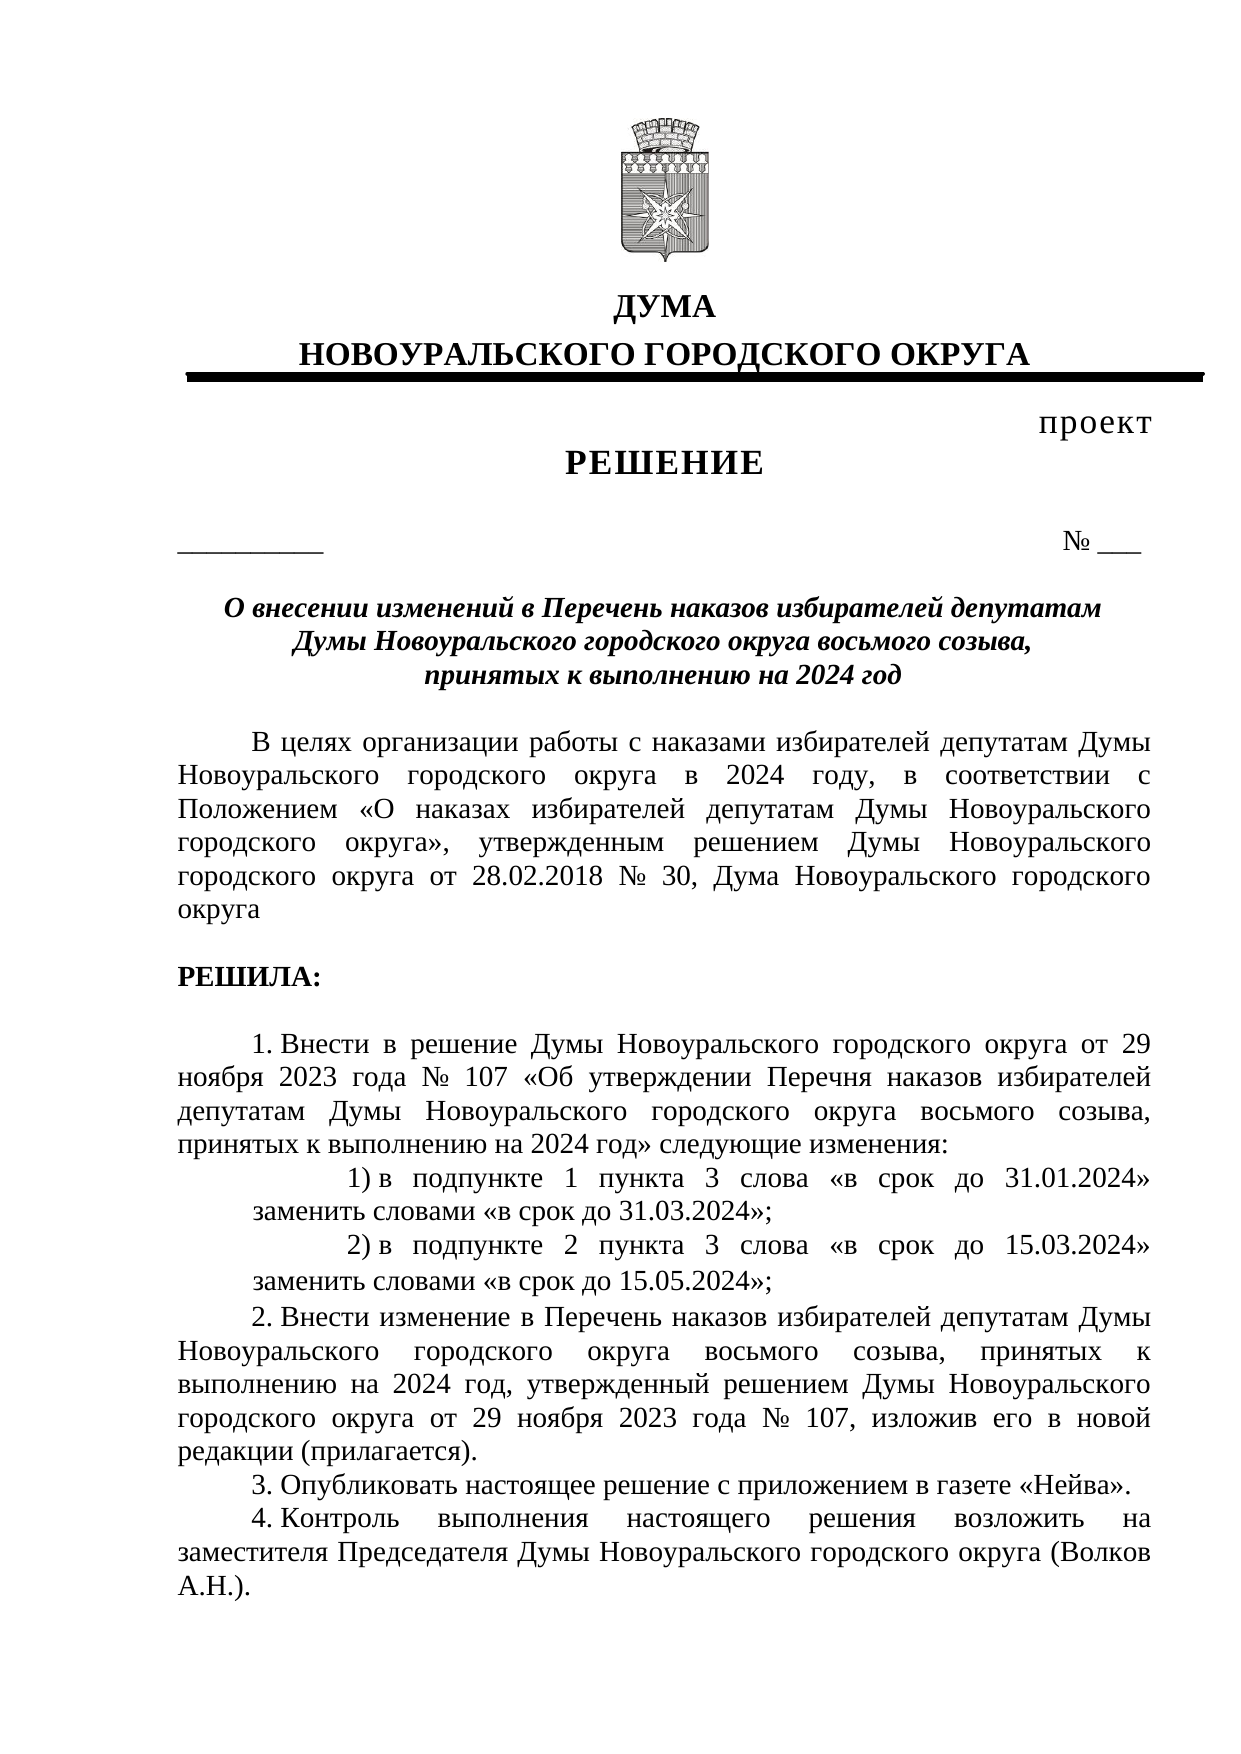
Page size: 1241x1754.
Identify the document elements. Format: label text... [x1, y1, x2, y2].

text О внесении изменений в Перечень наказов избирателей депутатам [177, 590, 1152, 623]
text ДУМА [177, 286, 1152, 324]
list Опубликовать настоящее решение с приложением в газете «Нейва». [177, 1467, 1152, 1501]
text __________ № ___ [177, 523, 1152, 556]
list в подпункте 2 пункта 3 слова «в срок до 15.03.2024» заменить словами «в срок до 15.05.2024»; [252, 1227, 1152, 1297]
text РЕШЕНИЕ [177, 441, 1152, 482]
text проект [177, 400, 1152, 441]
list Контроль выполнения настоящего решения возложить на заместителя Председателя Думы Новоуральского городского округа (Волков А.Н.). [177, 1501, 1152, 1601]
list Внести в решение Думы Новоуральского городского округа от 29 ноября 2023 года № 107 «Об утверждении Перечня наказов избирателей депутатам Думы Новоуральского городского округа восьмого созыва, принятых к выполнению на 2024 год» следующие изменения: [177, 1026, 1152, 1160]
picture [621, 118, 709, 262]
text НОВОУРАЛЬСКОГО ГОРОДСКОГО ОКРУГА [177, 334, 1152, 372]
text принятых к выполнению на 2024 год [177, 657, 1152, 690]
list Внести изменение в Перечень наказов избирателей депутатам Думы Новоуральского городского округа восьмого созыва, принятых к выполнению на 2024 год, утвержденный решением Думы Новоуральского городского округа от 29 ноября 2023 года № 107, изложив его в новой редакции (прилагается). [177, 1299, 1152, 1467]
text Думы Новоуральского городского округа восьмого созыва, [177, 623, 1152, 657]
text В целях организации работы с наказами избирателей депутатам Думы Новоуральского городского округа в 2024 году, в соответствии с Положением «О наказах избирателей депутатам Думы Новоуральского городского округа», утвержденным решением Думы Новоуральского городского округа от 28.02.2018 № 30, Дума Новоуральского городского округа [177, 724, 1152, 925]
text РЕШИЛА: [177, 959, 1152, 992]
list в подпункте 1 пункта 3 слова «в срок до 31.01.2024» заменить словами «в срок до 31.03.2024»; [252, 1160, 1152, 1227]
